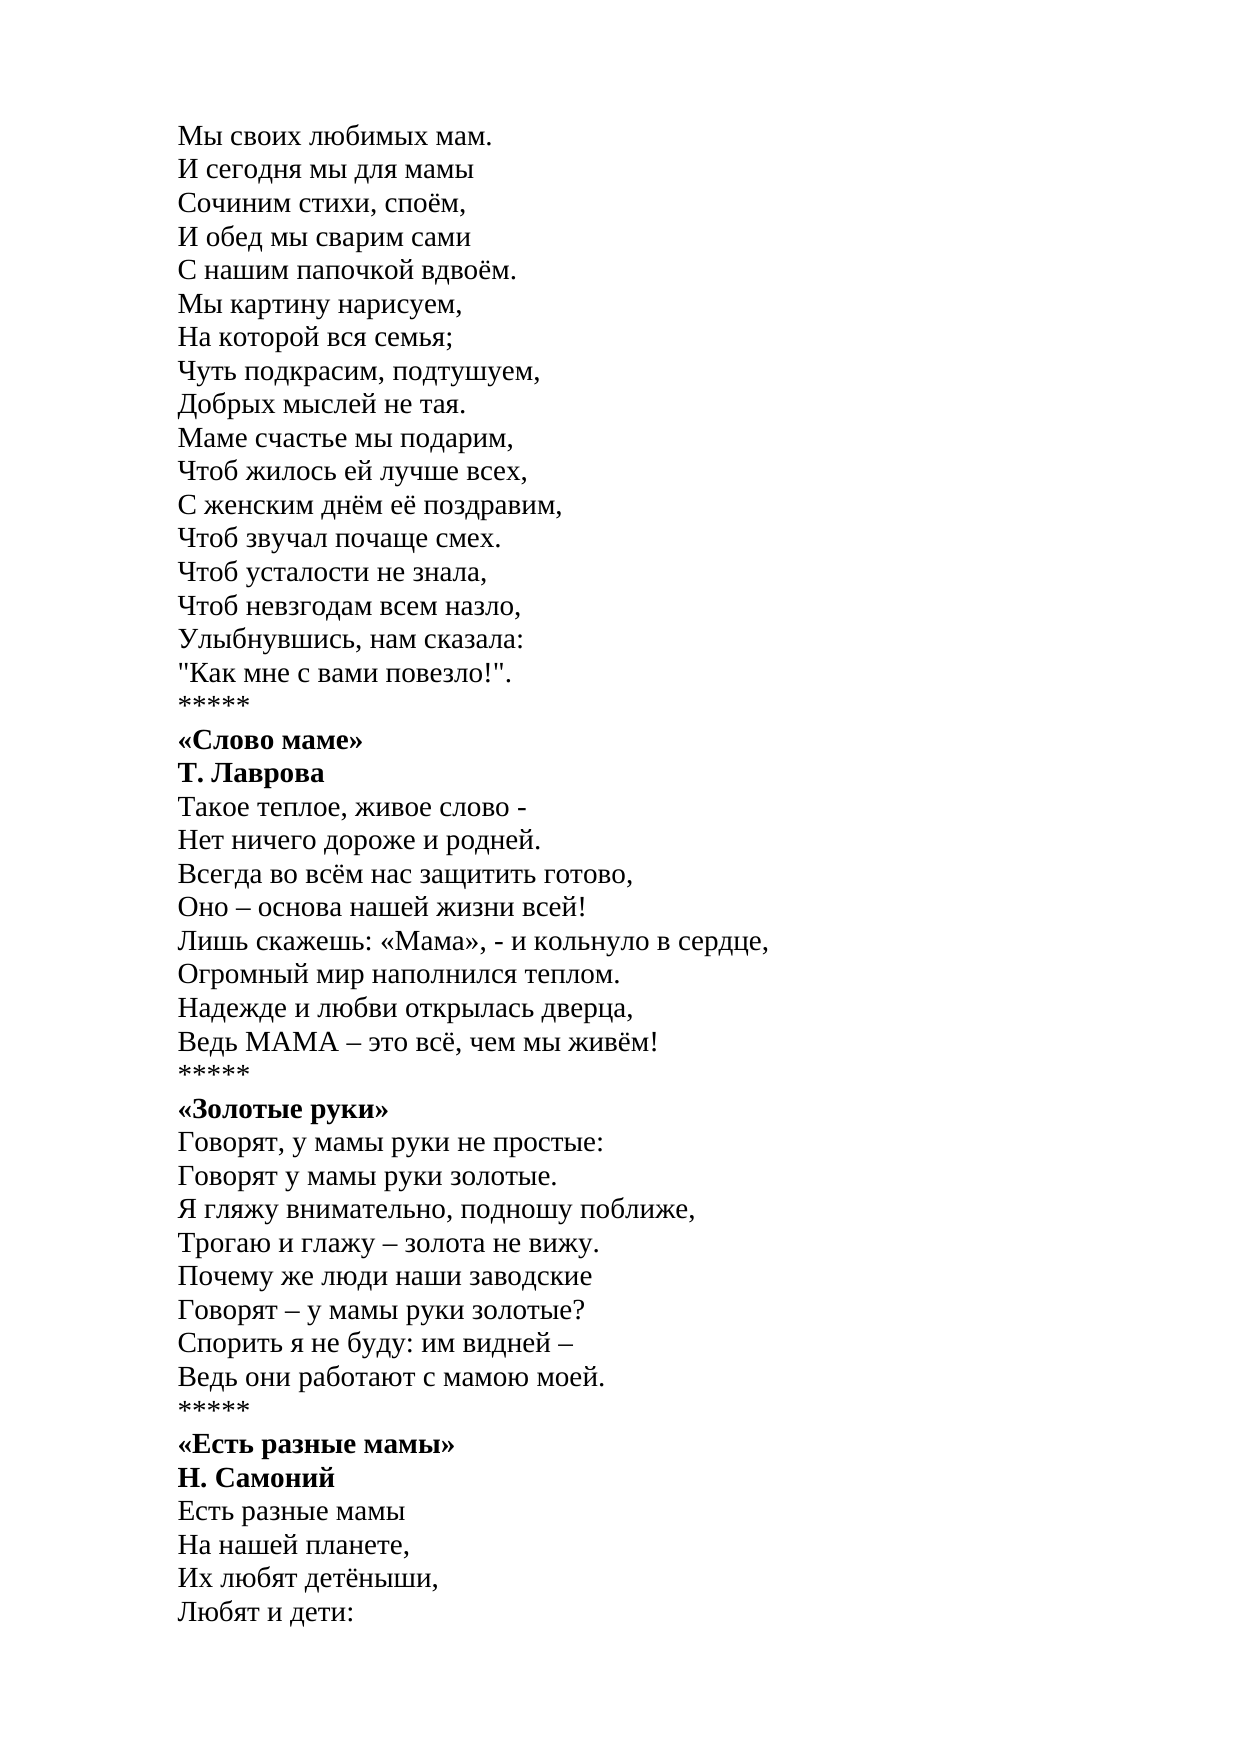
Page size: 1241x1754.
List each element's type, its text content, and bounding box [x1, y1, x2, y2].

text Спорить я не буду: им видней – [177, 1326, 1152, 1359]
text Маме счастье мы подарим, [177, 420, 1152, 453]
text Такое теплое, живое слово - [177, 789, 1152, 822]
text Н. Самоний [177, 1460, 1152, 1493]
text И обед мы сварим сами [177, 219, 1152, 252]
text Мы своих любимых мам. [177, 118, 1152, 152]
text Я гляжу внимательно, подношу поближе, [177, 1191, 1152, 1225]
text Почему же люди наши заводские [177, 1258, 1152, 1292]
text Говорят – у мамы руки золотые? [177, 1292, 1152, 1326]
text ***** [177, 688, 1152, 722]
text Сочиним стихи, споём, [177, 185, 1152, 219]
text "Как мне с вами повезло!". [177, 655, 1152, 688]
text Мы картину нарисуем, [177, 286, 1152, 319]
text Есть разные мамы [177, 1493, 1152, 1527]
text Лишь скажешь: «Мама», - и кольнуло в сердце, [177, 923, 1152, 957]
text Добрых мыслей не тая. [177, 386, 1152, 420]
text «Слово маме» [177, 722, 1152, 755]
text Их любят детёныши, [177, 1560, 1152, 1594]
text ***** [177, 1057, 1152, 1091]
text Ведь они работают с мамою моей. [177, 1359, 1152, 1393]
text Чтоб звучал почаще смех. [177, 521, 1152, 554]
text «Есть разные мамы» [177, 1426, 1152, 1460]
text На которой вся семья; [177, 319, 1152, 353]
text И сегодня мы для мамы [177, 152, 1152, 185]
text Чуть подкрасим, подтушуем, [177, 353, 1152, 386]
text Чтоб невзгодам всем назло, [177, 588, 1152, 621]
text Любят и дети: [177, 1594, 1152, 1627]
text Улыбнувшись, нам сказала: [177, 621, 1152, 655]
text Говорят, у мамы руки не простые: [177, 1124, 1152, 1158]
text Трогаю и глажу – золота не вижу. [177, 1225, 1152, 1258]
text Чтоб усталости не знала, [177, 554, 1152, 588]
text Огромный мир наполнился теплом. [177, 957, 1152, 990]
text Надежде и любви открылась дверца, [177, 990, 1152, 1024]
text Говорят у мамы руки золотые. [177, 1158, 1152, 1191]
text С нашим папочкой вдвоём. [177, 252, 1152, 286]
text С женским днём её поздравим, [177, 487, 1152, 521]
text Оно – основа нашей жизни всей! [177, 889, 1152, 923]
text Ведь МАМА – это всё, чем мы живём! [177, 1024, 1152, 1057]
text Чтоб жилось ей лучше всех, [177, 453, 1152, 487]
text ***** [177, 1393, 1152, 1426]
text «Золотые руки» [177, 1091, 1152, 1124]
text Всегда во всём нас защитить готово, [177, 856, 1152, 889]
text На нашей планете, [177, 1527, 1152, 1560]
text Нет ничего дороже и родней. [177, 822, 1152, 856]
text Т. Лаврова [177, 755, 1152, 789]
